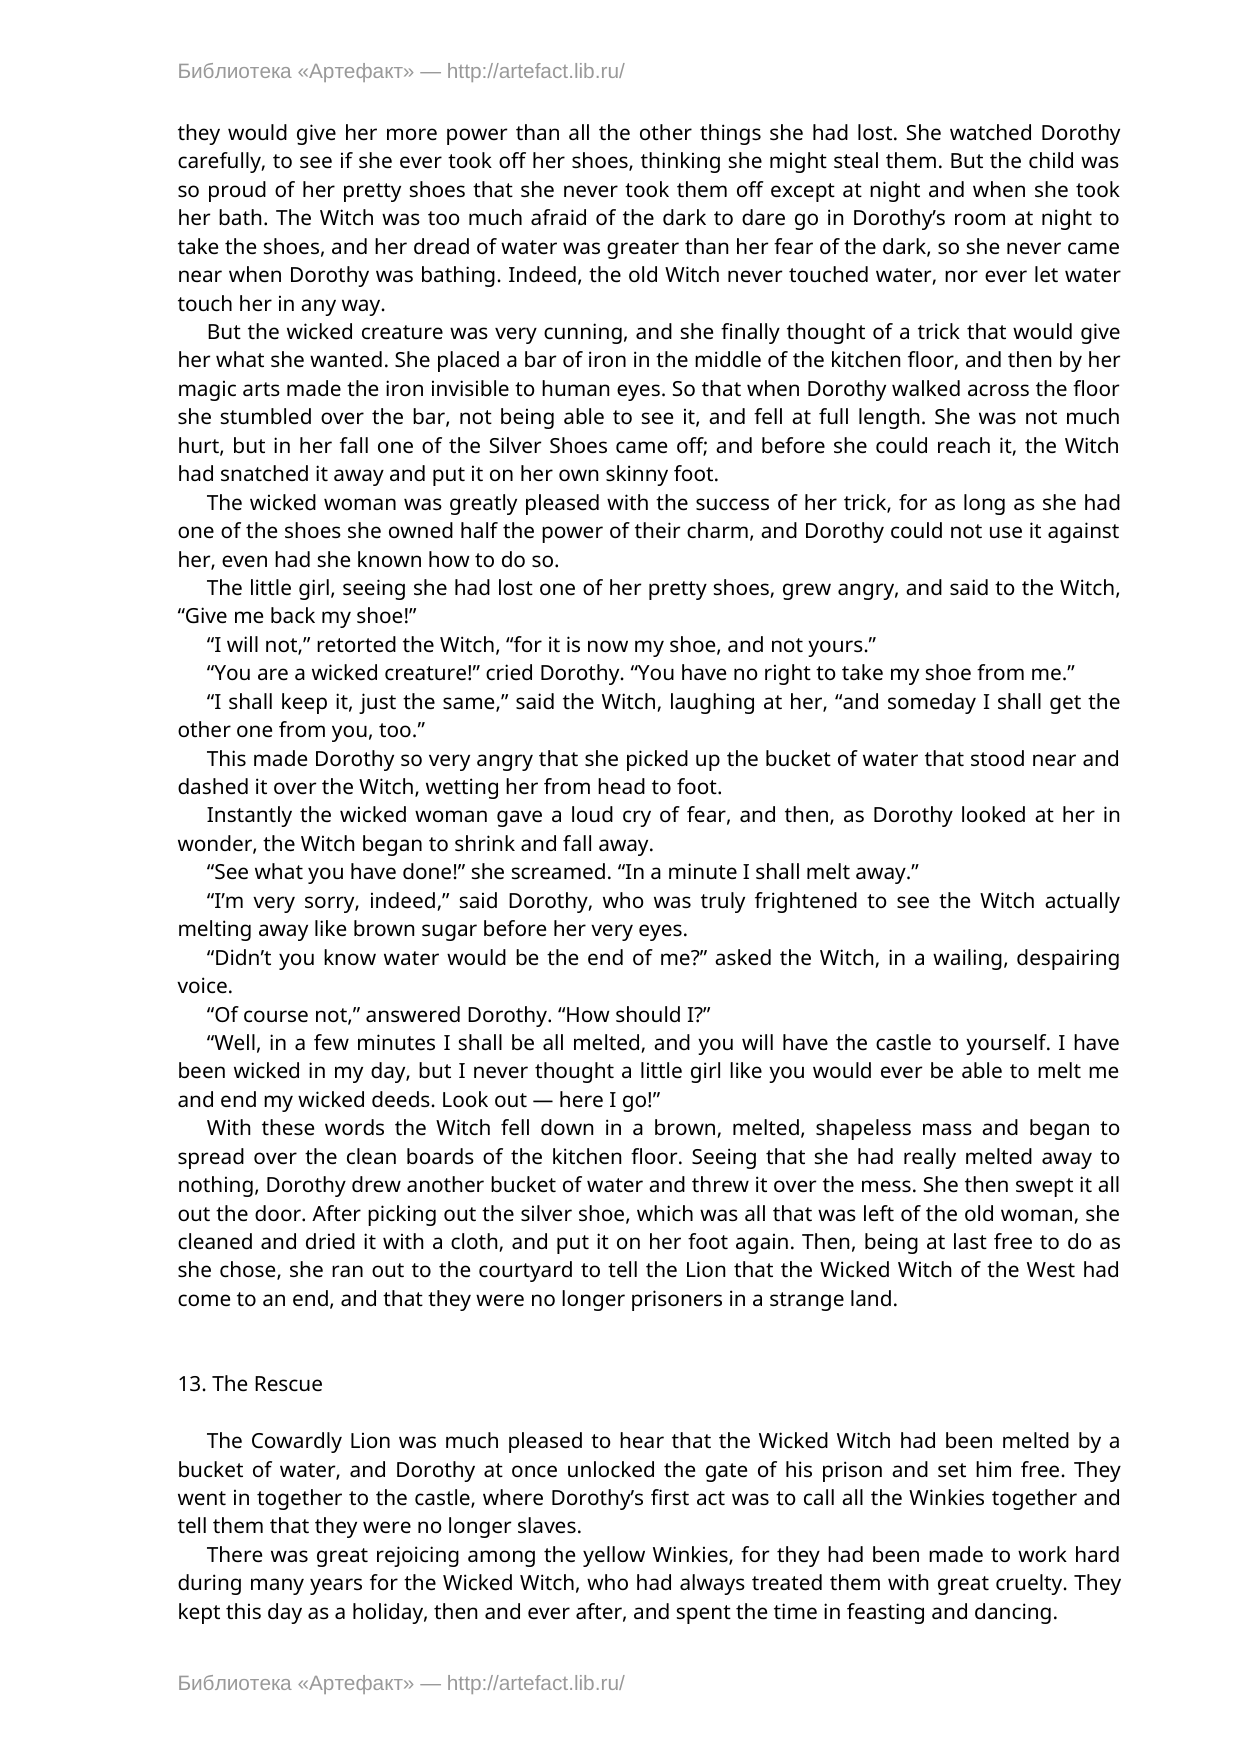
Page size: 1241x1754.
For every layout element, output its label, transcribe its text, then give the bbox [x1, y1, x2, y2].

text This made Dorothy so very angry that she picked up the bucket of water that stood near and dashed it over the Witch, wetting her from head to foot. [177, 744, 1122, 801]
text Instantly the wicked woman gave a loud cry of fear, and then, as Dorothy looked at her in wonder, the Witch began to shrink and fall away. [177, 801, 1122, 857]
text “See what you have done!” she screamed. “In a minute I shall melt away.” [177, 857, 1122, 886]
text “Well, in a few minutes I shall be all melted, and you will have the castle to yourself. I have been wicked in my day, but I never thought a little girl like you would ever be able to melt me and end my wicked deeds. Look out — here I go!” [177, 1028, 1122, 1113]
text The little girl, seeing she had lost one of her pretty shoes, grew angry, and said to the Witch, “Give me back my shoe!” [177, 573, 1122, 630]
text “I will not,” retorted the Witch, “for it is now my shoe, and not yours.” [177, 630, 1122, 658]
text “I’m very sorry, indeed,” said Dorothy, who was truly frightened to see the Witch actually melting away like brown sugar before her very eyes. [177, 886, 1122, 943]
text The Cowardly Lion was much pleased to hear that the Wicked Witch had been melted by a bucket of water, and Dorothy at once unlocked the gate of his prison and set him free. They went in together to the castle, where Dorothy’s first act was to call all the Winkies together and tell them that they were no longer slaves. [177, 1426, 1122, 1540]
text “Of course not,” answered Dorothy. “How should I?” [177, 1000, 1122, 1028]
text But the wicked creature was very cunning, and she finally thought of a trick that would give her what she wanted. She placed a bar of iron in the middle of the kitchen floor, and then by her magic arts made the iron invisible to human eyes. So that when Dorothy walked across the floor she stumbled over the bar, not being able to see it, and fell at full length. She was not much hurt, but in her fall one of the Silver Shoes came off; and before she could reach it, the Witch had snatched it away and put it on her own skinny foot. [177, 317, 1122, 488]
subtitle 13. The Rescue [177, 1369, 1122, 1398]
text “Didn’t you know water would be the end of me?” asked the Witch, in a wailing, despairing voice. [177, 943, 1122, 1000]
text “I shall keep it, just the same,” said the Witch, laughing at her, “and someday I shall get the other one from you, too.” [177, 687, 1122, 744]
text “You are a wicked creature!” cried Dorothy. “You have no right to take my shoe from me.” [177, 658, 1122, 687]
text The wicked woman was greatly pleased with the success of her trick, for as long as she had one of the shoes she owned half the power of their charm, and Dorothy could not use it against her, even had she known how to do so. [177, 488, 1122, 573]
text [177, 118, 1122, 317]
text There was great rejoicing among the yellow Winkies, for they had been made to work hard during many years for the Wicked Witch, who had always treated them with great cruelty. They kept this day as a holiday, then and ever after, and spent the time in feasting and dancing. [177, 1540, 1122, 1625]
text With these words the Witch fell down in a brown, melted, shapeless mass and began to spread over the clean boards of the kitchen floor. Seeing that she had really melted away to nothing, Dorothy drew another bucket of water and threw it over the mess. She then swept it all out the door. After picking out the silver shoe, which was all that was left of the old woman, she cleaned and dried it with a cloth, and put it on her foot again. Then, being at last free to do as she chose, she ran out to the courtyard to tell the Lion that the Wicked Witch of the West had come to an end, and that they were no longer prisoners in a strange land. [177, 1113, 1122, 1312]
